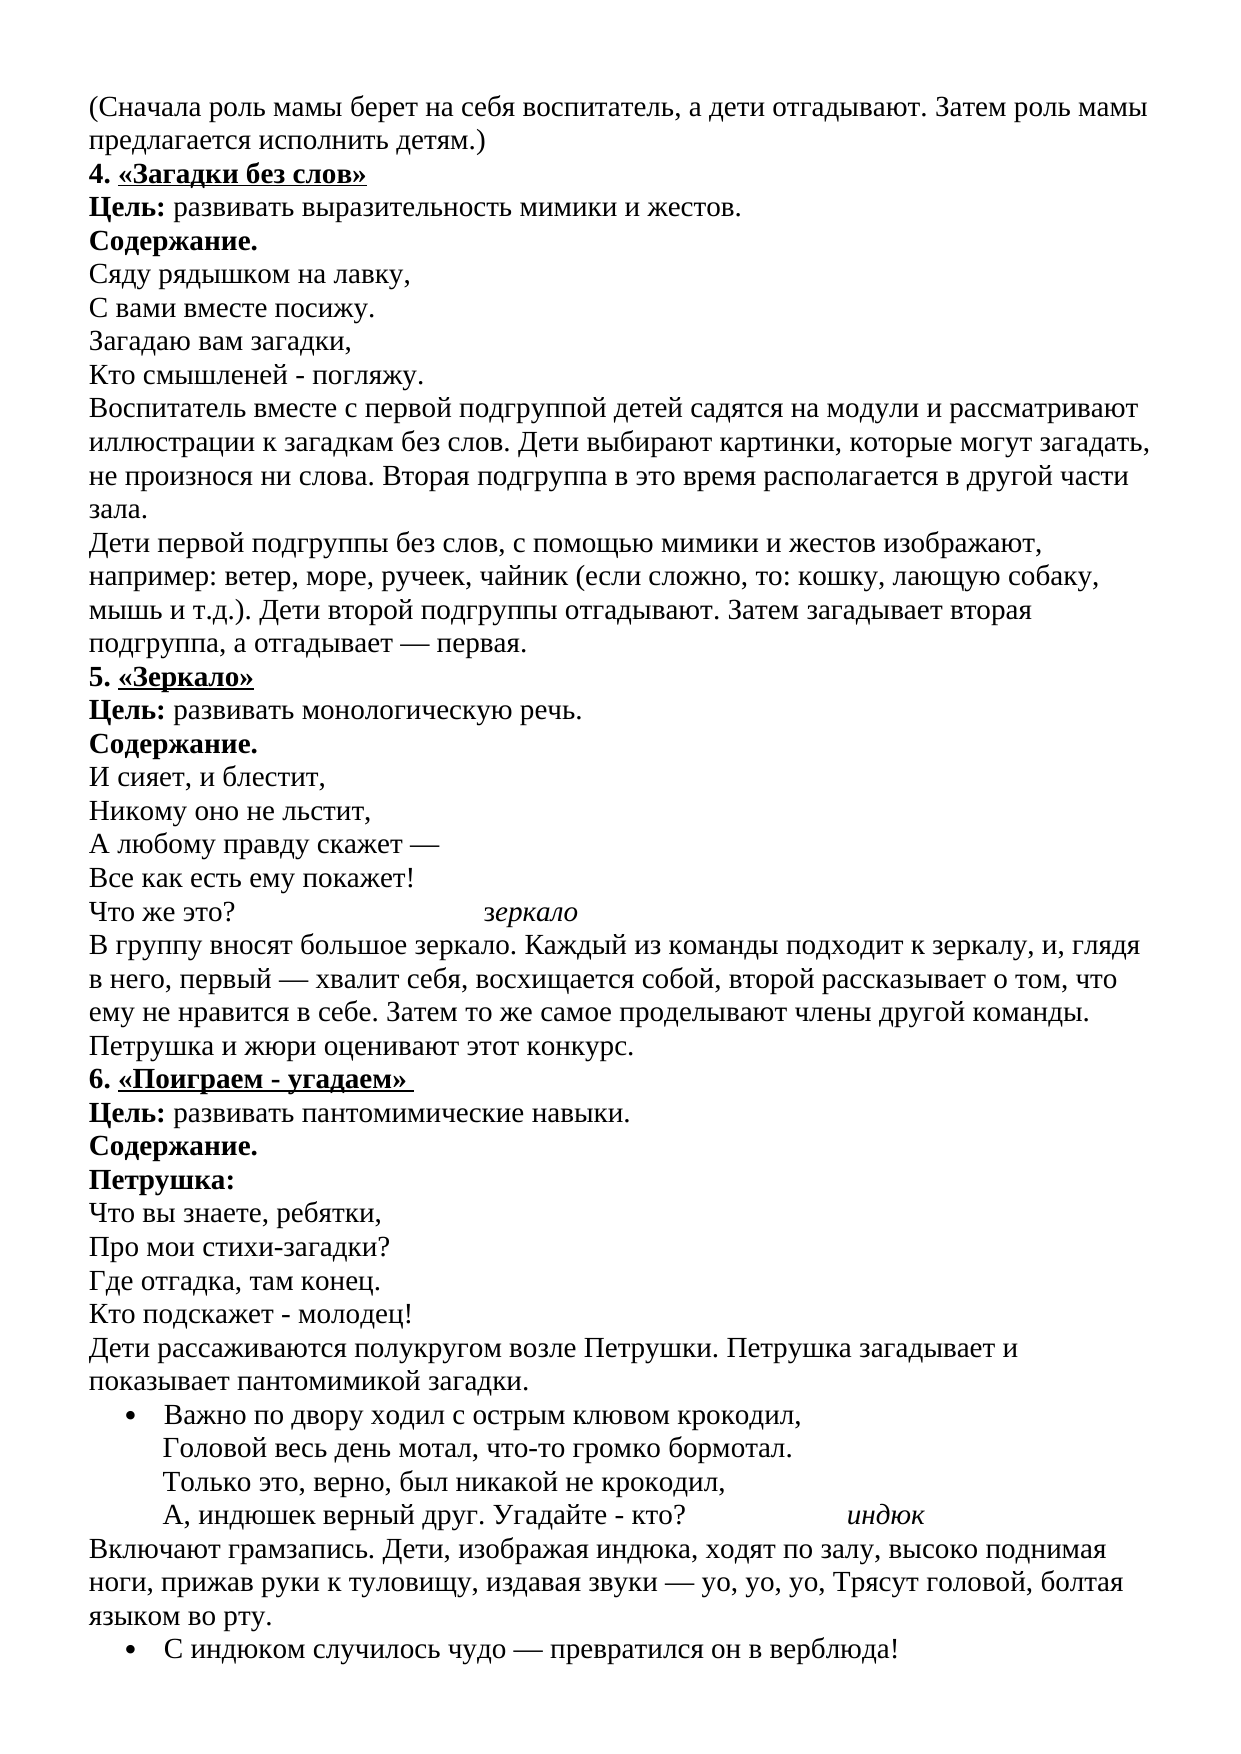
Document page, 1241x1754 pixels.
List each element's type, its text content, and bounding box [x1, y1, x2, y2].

text Что вы знаете, ребятки, [89, 1196, 1152, 1229]
text 6. «Поиграем - угадаем» [89, 1061, 1152, 1095]
text Цель: развивать монологическую речь. [89, 692, 1152, 726]
text В группу вносят большое зеркало. Каждый из команды подходит к зеркалу, и, глядя в него, первый — хвалит себя, восхищается собой, второй рассказывает о том, что ему не нравится в себе. Затем то же самое проделывают члены другой команды. Петрушка и жюри оценивают этот конкурс. [89, 927, 1152, 1061]
text А, индюшек верный друг. Угадайте - кто? индюк [89, 1497, 1152, 1531]
list С индюком случилось чудо — превратился он в верблюда! [126, 1632, 1152, 1665]
text И сияет, и блестит, [89, 759, 1152, 793]
text Включают грамзапись. Дети, изображая индюка, ходят по залу, высоко поднимая ноги, прижав руки к туловищу, издавая звуки — уо, уо, уо, Трясут головой, болтая языком во рту. [89, 1531, 1152, 1632]
text Кто смышленей - погляжу. [89, 357, 1152, 391]
text Что же это? зеркало [89, 894, 1152, 927]
text Петрушка: [89, 1162, 1152, 1196]
text С вами вместе посижу. [89, 290, 1152, 323]
list Важно по двору ходил с острым клювом крокодил, [126, 1397, 1152, 1430]
text Содержание. [89, 726, 1152, 759]
text Дети первой подгруппы без слов, с помощью мимики и жестов изображают, например: ветер, море, ручеек, чайник (если сложно, то: кошку, лающую собаку, мышь и т.д.). Дети второй подгруппы отгадывают. Затем загадывает вторая подгруппа, а отгадывает — первая. [89, 525, 1152, 659]
text Содержание. [89, 223, 1152, 256]
text Цель: развивать пантомимические навыки. [89, 1095, 1152, 1128]
text Содержание. [89, 1128, 1152, 1162]
text 5. «Зеркало» [89, 659, 1152, 692]
text Дети рассаживаются полукругом возле Петрушки. Петрушка загадывает и показывает пантомимикой загадки. [89, 1330, 1152, 1397]
text Только это, верно, был никакой не крокодил, [89, 1464, 1152, 1497]
text Где отгадка, там конец. [89, 1263, 1152, 1296]
text Головой весь день мотал, что-то громко бормотал. [89, 1430, 1152, 1464]
text (Сначала роль мамы берет на себя воспитатель, а дети отгадывают. Затем роль мамы предлагается исполнить детям.) [89, 89, 1152, 156]
text Сяду рядышком на лавку, [89, 256, 1152, 290]
text А любому правду скажет — [89, 827, 1152, 860]
text Про мои стихи-загадки? [89, 1229, 1152, 1263]
text Воспитатель вместе с первой подгруппой детей садятся на модули и рассматривают иллюстрации к загадкам без слов. Дети выбирают картинки, которые могут загадать, не произнося ни слова. Вторая подгруппа в это время располагается в другой части зала. [89, 391, 1152, 525]
text Цель: развивать выразительность мимики и жестов. [89, 189, 1152, 223]
text Загадаю вам загадки, [89, 323, 1152, 357]
text Никому оно не льстит, [89, 793, 1152, 827]
text Все как есть ему покажет! [89, 860, 1152, 894]
text Кто подскажет - молодец! [89, 1296, 1152, 1330]
text 4. «Загадки без слов» [89, 156, 1152, 189]
